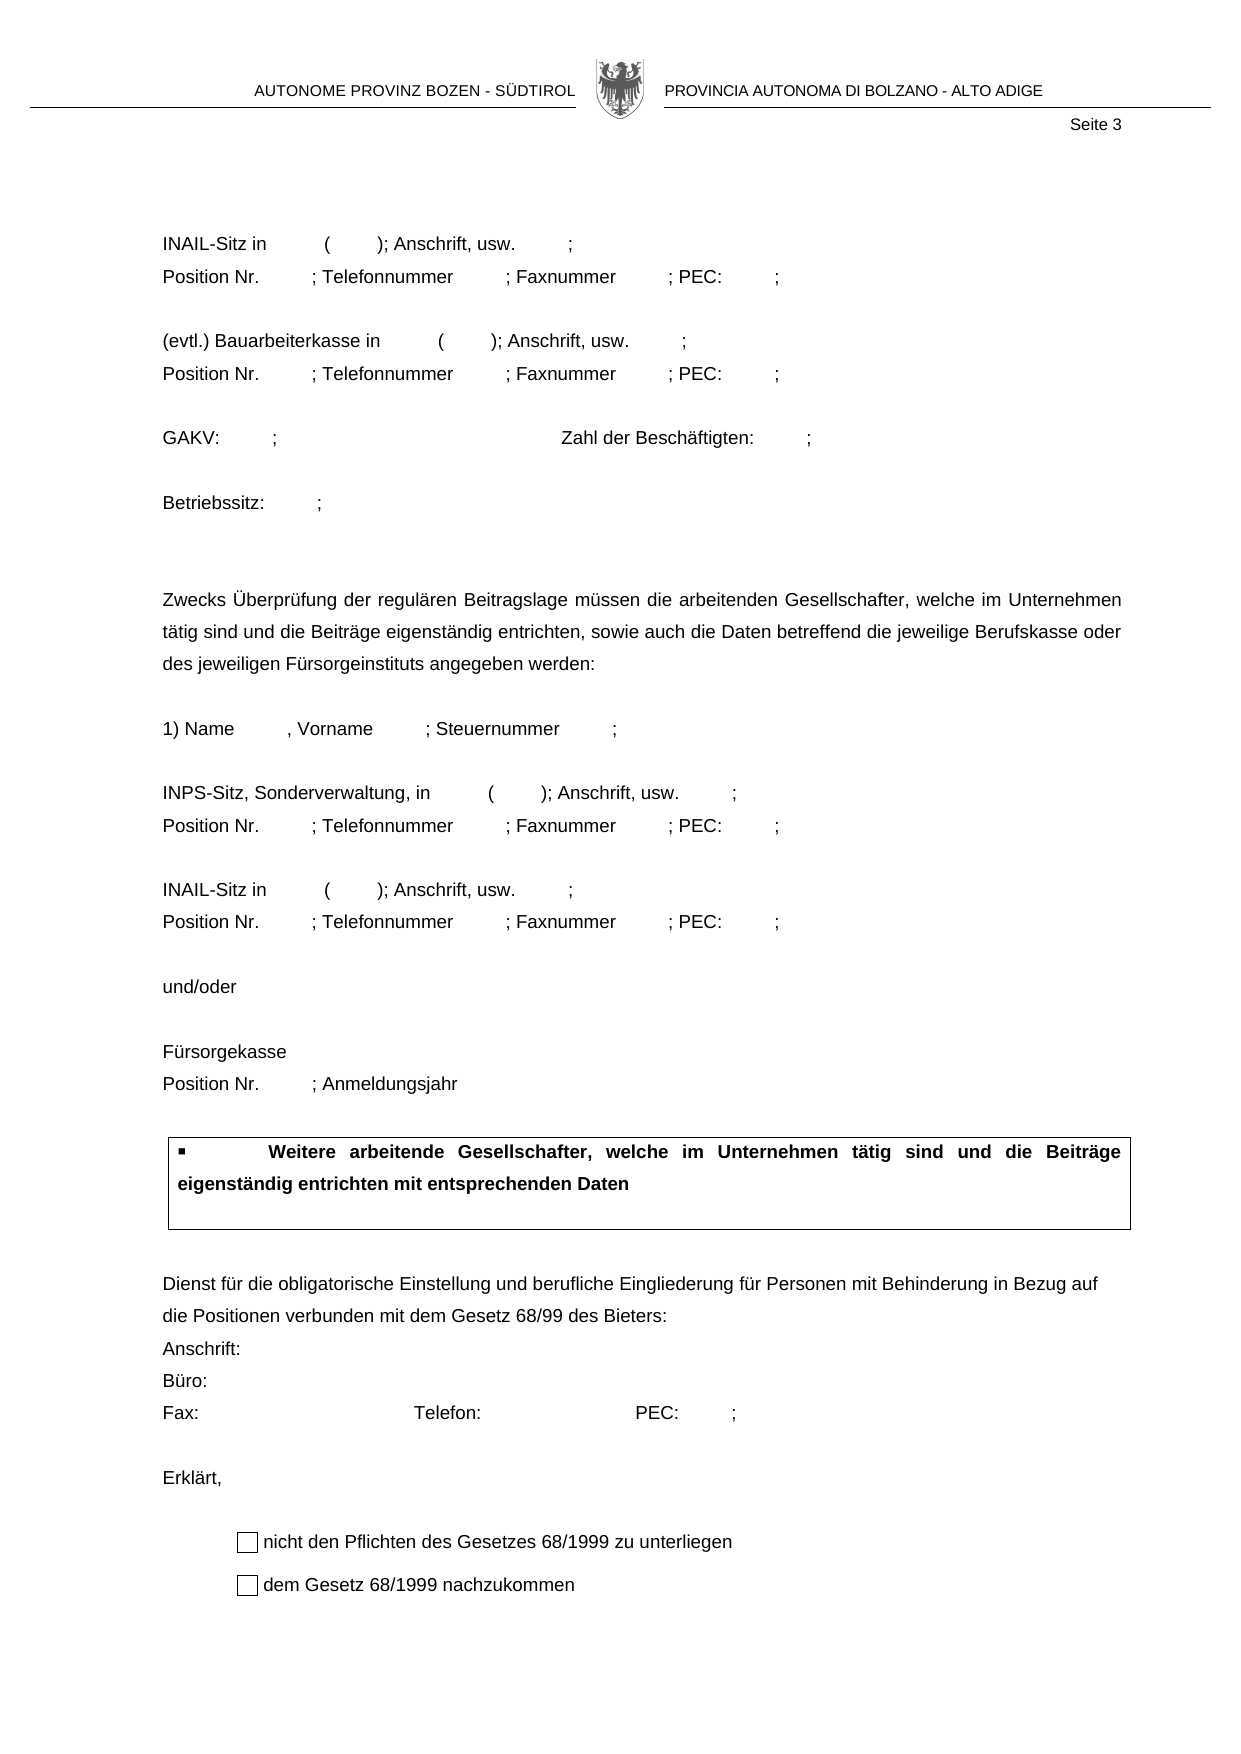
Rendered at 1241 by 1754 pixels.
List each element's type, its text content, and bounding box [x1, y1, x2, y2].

text (evtl.) Bauarbeiterkasse in ( ); Anschrift, usw. ; [162, 330, 1122, 352]
text und/oder [162, 976, 1122, 997]
text Position Nr. ; Anmeldungsjahr [162, 1073, 1122, 1094]
text nicht den Pflichten des Gesetzes 68/1999 zu unterliegen [192, 1531, 1122, 1553]
text INAIL-Sitz in ( ); Anschrift, usw. ; [162, 879, 1122, 901]
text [162, 362, 1122, 384]
text Position Nr. ; Telefonnummer ; Faxnummer ; PEC: ; [162, 911, 1122, 933]
text Anschrift: [118, 1337, 1122, 1359]
text GAKV: ; Zahl der Beschäftigten: ; [162, 427, 1122, 448]
text INPS-Sitz, Sonderverwaltung, in ( ); Anschrift, usw. ; [162, 782, 1122, 804]
text 1) Name , Vorname ; Steuernummer ; [162, 717, 1122, 739]
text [162, 265, 1122, 287]
text Betriebssitz: ; [162, 491, 1122, 513]
text Zwecks Überprüfung der regulären Beitragslage müssen die arbeitenden Gesellschafter, welche im Unternehmen tätig sind und die Beiträge eigenständig entrichten, sowie auch die Daten betreffend die jeweilige Berufskasse oder des jeweiligen Fürsorgeinstituts angegeben werden: [162, 588, 1122, 674]
picture [596, 59, 644, 119]
text INAIL-Sitz in ( ); Anschrift, usw. ; [162, 233, 1122, 255]
text Fürsorgekasse [162, 1040, 1122, 1062]
text Erklärt, [118, 1467, 1122, 1488]
text dem Gesetz 68/1999 nachzukommen [192, 1574, 1122, 1596]
text Dienst für die obligatorische Einstellung und berufliche Eingliederung für Personen mit Behinderung in Bezug auf die Positionen verbunden mit dem Gesetz 68/99 des Bieters: [162, 1273, 1122, 1327]
text Fax: Telefon: PEC: ; [118, 1402, 1122, 1423]
text Büro: [118, 1370, 1122, 1391]
list Weitere arbeitende Gesellschafter, welche im Unternehmen tätig sind und die Beiträge eigenständig entrichten mit entsprechenden Daten [169, 1138, 1130, 1194]
text Position Nr. ; Telefonnummer ; Faxnummer ; PEC: ; [162, 814, 1122, 836]
